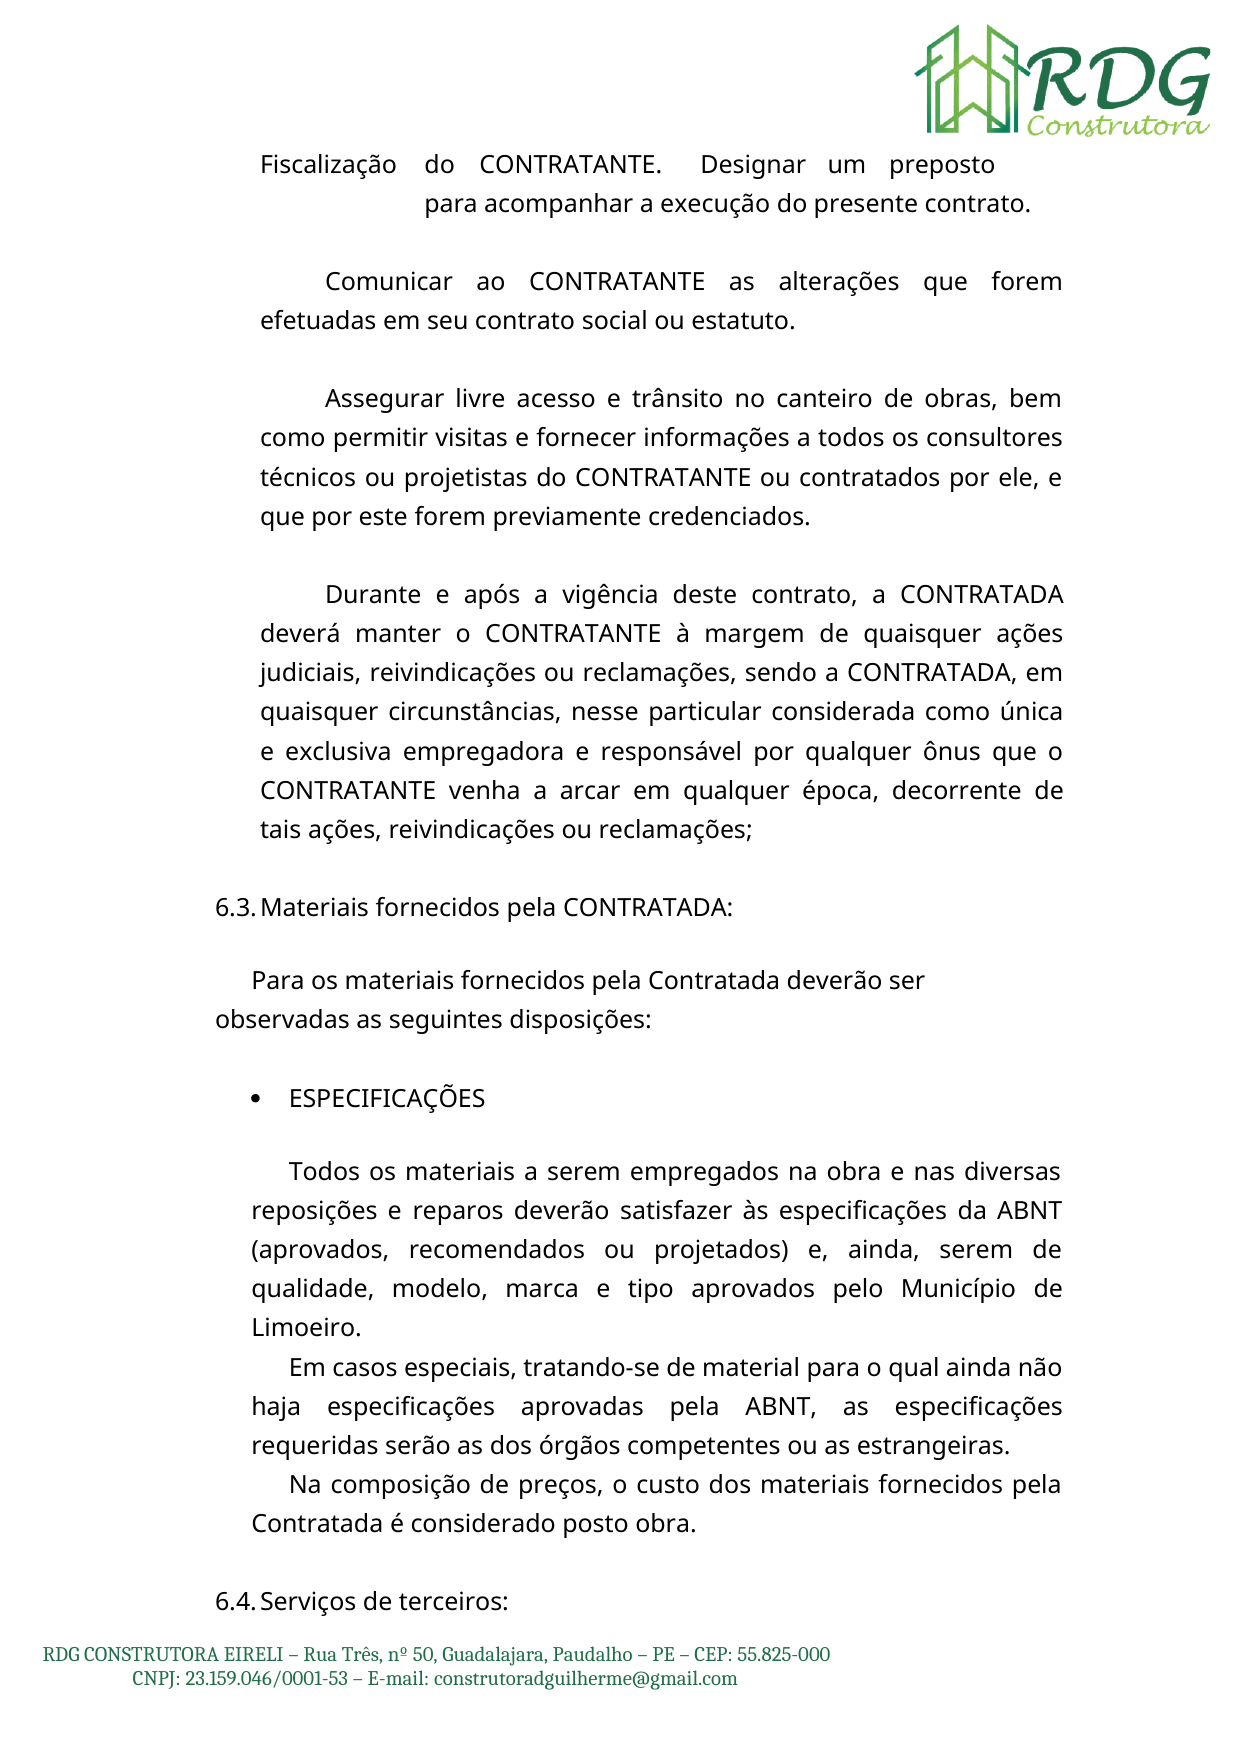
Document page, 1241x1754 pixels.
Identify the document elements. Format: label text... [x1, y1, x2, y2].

text Em casos especiais, tratando-se de material para o qual ainda não haja especificações aprovadas pela ABNT, as especificações requeridas serão as dos órgãos competentes ou as estrangeiras. [251, 1349, 1063, 1462]
list Serviços de terceiros: [215, 1584, 1121, 1618]
text Todos os materiais a serem empregados na obra e nas diversas reposições e reparos deverão satisfazer às especificações da ABNT (aprovados, recomendados ou projetados) e, ainda, serem de qualidade, modelo, marca e tipo aprovados pelo Município de Limoeiro. [251, 1153, 1063, 1344]
text Durante e após a vigência deste contrato, a CONTRATADA deverá manter o CONTRATANTE à margem de quaisquer ações judiciais, reivindicações ou reclamações, sendo a CONTRATADA, em quaisquer circunstâncias, nesse particular considerada como única e exclusiva empregadora e responsável por qualquer ônus que o CONTRATANTE venha a arcar em qualquer época, decorrente de tais ações, reivindicações ou reclamações; [260, 577, 1064, 846]
list ESPECIFICAÇÕES [251, 1080, 1121, 1114]
text Fiscalização do CONTRATANTE. Designar um preposto para acompanhar a execução do presente contrato. [260, 146, 1063, 220]
text Assegurar livre acesso e trânsito no canteiro de obras, bem como permitir visitas e fornecer informações a todos os consultores técnicos ou projetistas do CONTRATANTE ou contratados por ele, e que por este forem previamente credenciados. [260, 381, 1063, 532]
list Materiais fornecidos pela CONTRATADA: [215, 889, 1121, 924]
text Para os materiais fornecidos pela Contratada deverão ser observadas as seguintes disposições: [215, 963, 1063, 1036]
text Comunicar ao CONTRATANTE as alterações que forem efetuadas em seu contrato social ou estatuto. [260, 263, 1063, 337]
text Na composição de preços, o custo dos materiais fornecidos pela Contratada é considerado posto obra. [251, 1467, 1063, 1540]
picture [913, 23, 1211, 137]
